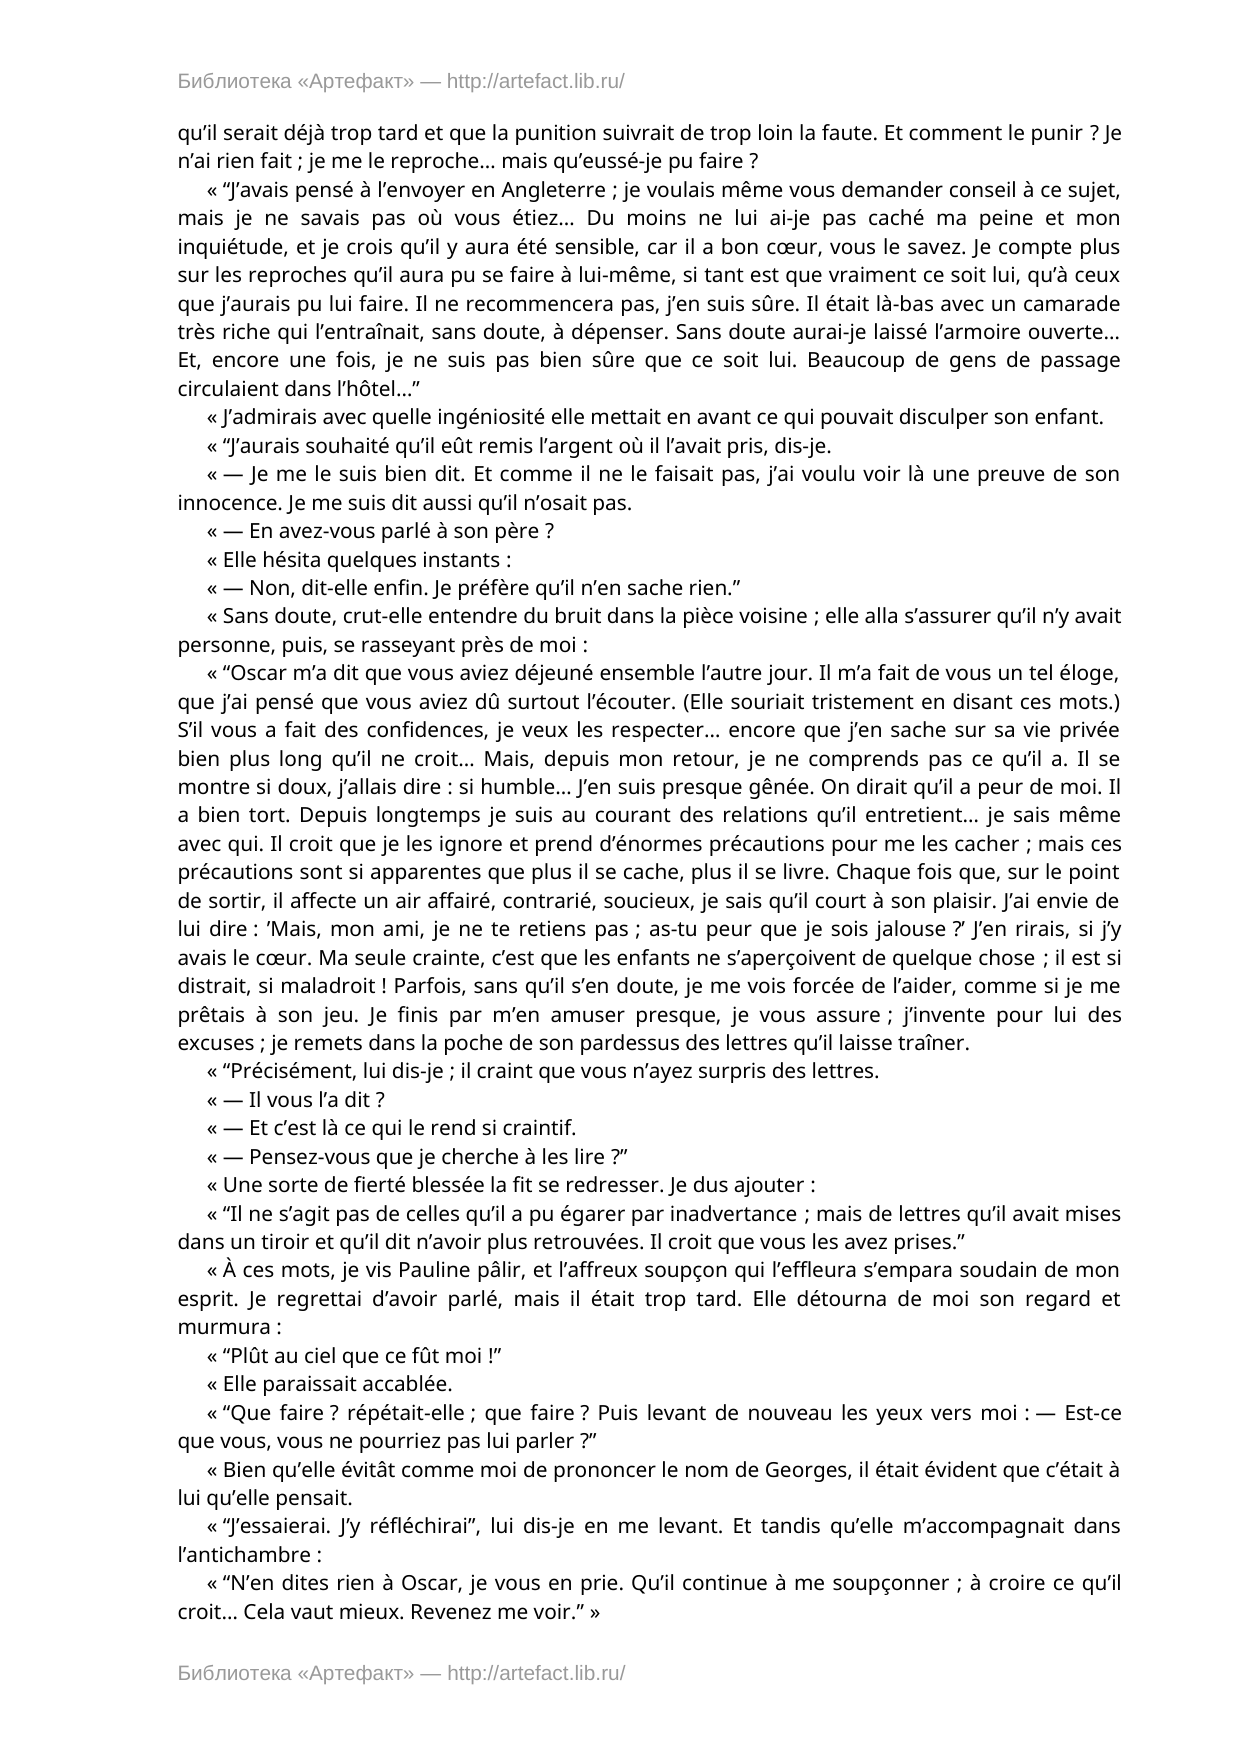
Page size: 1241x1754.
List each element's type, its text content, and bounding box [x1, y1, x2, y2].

text « — Pensez-vous que je cherche à les lire ?” [177, 1142, 1122, 1170]
text « Elle hésita quelques instants : [177, 545, 1122, 573]
text « “J’essaierai. J’y réfléchirai”, lui dis-je en me levant. Et tandis qu’elle m’accompagnait dans l’antichambre : [177, 1512, 1122, 1568]
text « “Plût au ciel que ce fût moi !” [177, 1341, 1122, 1369]
text « — Non, dit-elle enfin. Je préfère qu’il n’en sache rien.” [177, 573, 1122, 602]
text « “Précisément, lui dis-je ; il craint que vous n’ayez surpris des lettres. [177, 1057, 1122, 1085]
text « À ces mots, je vis Pauline pâlir, et l’affreux soupçon qui l’effleura s’empara soudain de mon esprit. Je regrettai d’avoir parlé, mais il était trop tard. Elle détourna de moi son regard et murmura : [177, 1256, 1122, 1341]
text « “J’avais pensé à l’envoyer en Angleterre ; je voulais même vous demander conseil à ce sujet, mais je ne savais pas où vous étiez… Du moins ne lui ai-je pas caché ma peine et mon inquiétude, et je crois qu’il y aura été sensible, car il a bon cœur, vous le savez. Je compte plus sur les reproches qu’il aura pu se faire à lui-même, si tant est que vraiment ce soit lui, qu’à ceux que j’aurais pu lui faire. Il ne recommencera pas, j’en suis sûre. Il était là-bas avec un camarade très riche qui l’entraînait, sans doute, à dépenser. Sans doute aurai-je laissé l’armoire ouverte… Et, encore une fois, je ne suis pas bien sûre que ce soit lui. Beaucoup de gens de passage circulaient dans l’hôtel…” [177, 175, 1122, 402]
text « Sans doute, crut-elle entendre du bruit dans la pièce voisine ; elle alla s’assurer qu’il n’y avait personne, puis, se rasseyant près de moi : [177, 602, 1122, 658]
text « “Oscar m’a dit que vous aviez déjeuné ensemble l’autre jour. Il m’a fait de vous un tel éloge, que j’ai pensé que vous aviez dû surtout l’écouter. (Elle souriait tristement en disant ces mots.) S’il vous a fait des confidences, je veux les respecter… encore que j’en sache sur sa vie privée bien plus long qu’il ne croit… Mais, depuis mon retour, je ne comprends pas ce qu’il a. Il se montre si doux, j’allais dire : si humble… J’en suis presque gênée. On dirait qu’il a peur de moi. Il a bien tort. Depuis longtemps je suis au courant des relations qu’il entretient… je sais même avec qui. Il croit que je les ignore et prend d’énormes précautions pour me les cacher ; mais ces précautions sont si apparentes que plus il se cache, plus il se livre. Chaque fois que, sur le point de sortir, il affecte un air affairé, contrarié, soucieux, je sais qu’il court à son plaisir. J’ai envie de lui dire : ’Mais, mon ami, je ne te retiens pas ; as-tu peur que je sois jalouse ?’ J’en rirais, si j’y avais le cœur. Ma seule crainte, c’est que les enfants ne s’aperçoivent de quelque chose ; il est si distrait, si maladroit ! Parfois, sans qu’il s’en doute, je me vois forcée de l’aider, comme si je me prêtais à son jeu. Je finis par m’en amuser presque, je vous assure ; j’invente pour lui des excuses ; je remets dans la poche de son pardessus des lettres qu’il laisse traîner. [177, 658, 1122, 1057]
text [177, 118, 1122, 175]
text « — Je me le suis bien dit. Et comme il ne le faisait pas, j’ai voulu voir là une preuve de son innocence. Je me suis dit aussi qu’il n’osait pas. [177, 459, 1122, 516]
text « “J’aurais souhaité qu’il eût remis l’argent où il l’avait pris, dis-je. [177, 431, 1122, 459]
text « Une sorte de fierté blessée la fit se redresser. Je dus ajouter : [177, 1170, 1122, 1199]
text « J’admirais avec quelle ingéniosité elle mettait en avant ce qui pouvait disculper son enfant. [177, 402, 1122, 431]
text « — Et c’est là ce qui le rend si craintif. [177, 1113, 1122, 1142]
text « “N’en dites rien à Oscar, je vous en prie. Qu’il continue à me soupçonner ; à croire ce qu’il croit… Cela vaut mieux. Revenez me voir.” » [177, 1568, 1122, 1625]
text « “Que faire ? répétait-elle ; que faire ? Puis levant de nouveau les yeux vers moi : — Est-ce que vous, vous ne pourriez pas lui parler ?” [177, 1398, 1122, 1455]
text « — Il vous l’a dit ? [177, 1085, 1122, 1113]
text « Elle paraissait accablée. [177, 1369, 1122, 1398]
text « — En avez-vous parlé à son père ? [177, 516, 1122, 545]
text « “Il ne s’agit pas de celles qu’il a pu égarer par inadvertance ; mais de lettres qu’il avait mises dans un tiroir et qu’il dit n’avoir plus retrouvées. Il croit que vous les avez prises.” [177, 1199, 1122, 1256]
text « Bien qu’elle évitât comme moi de prononcer le nom de Georges, il était évident que c’était à lui qu’elle pensait. [177, 1455, 1122, 1512]
